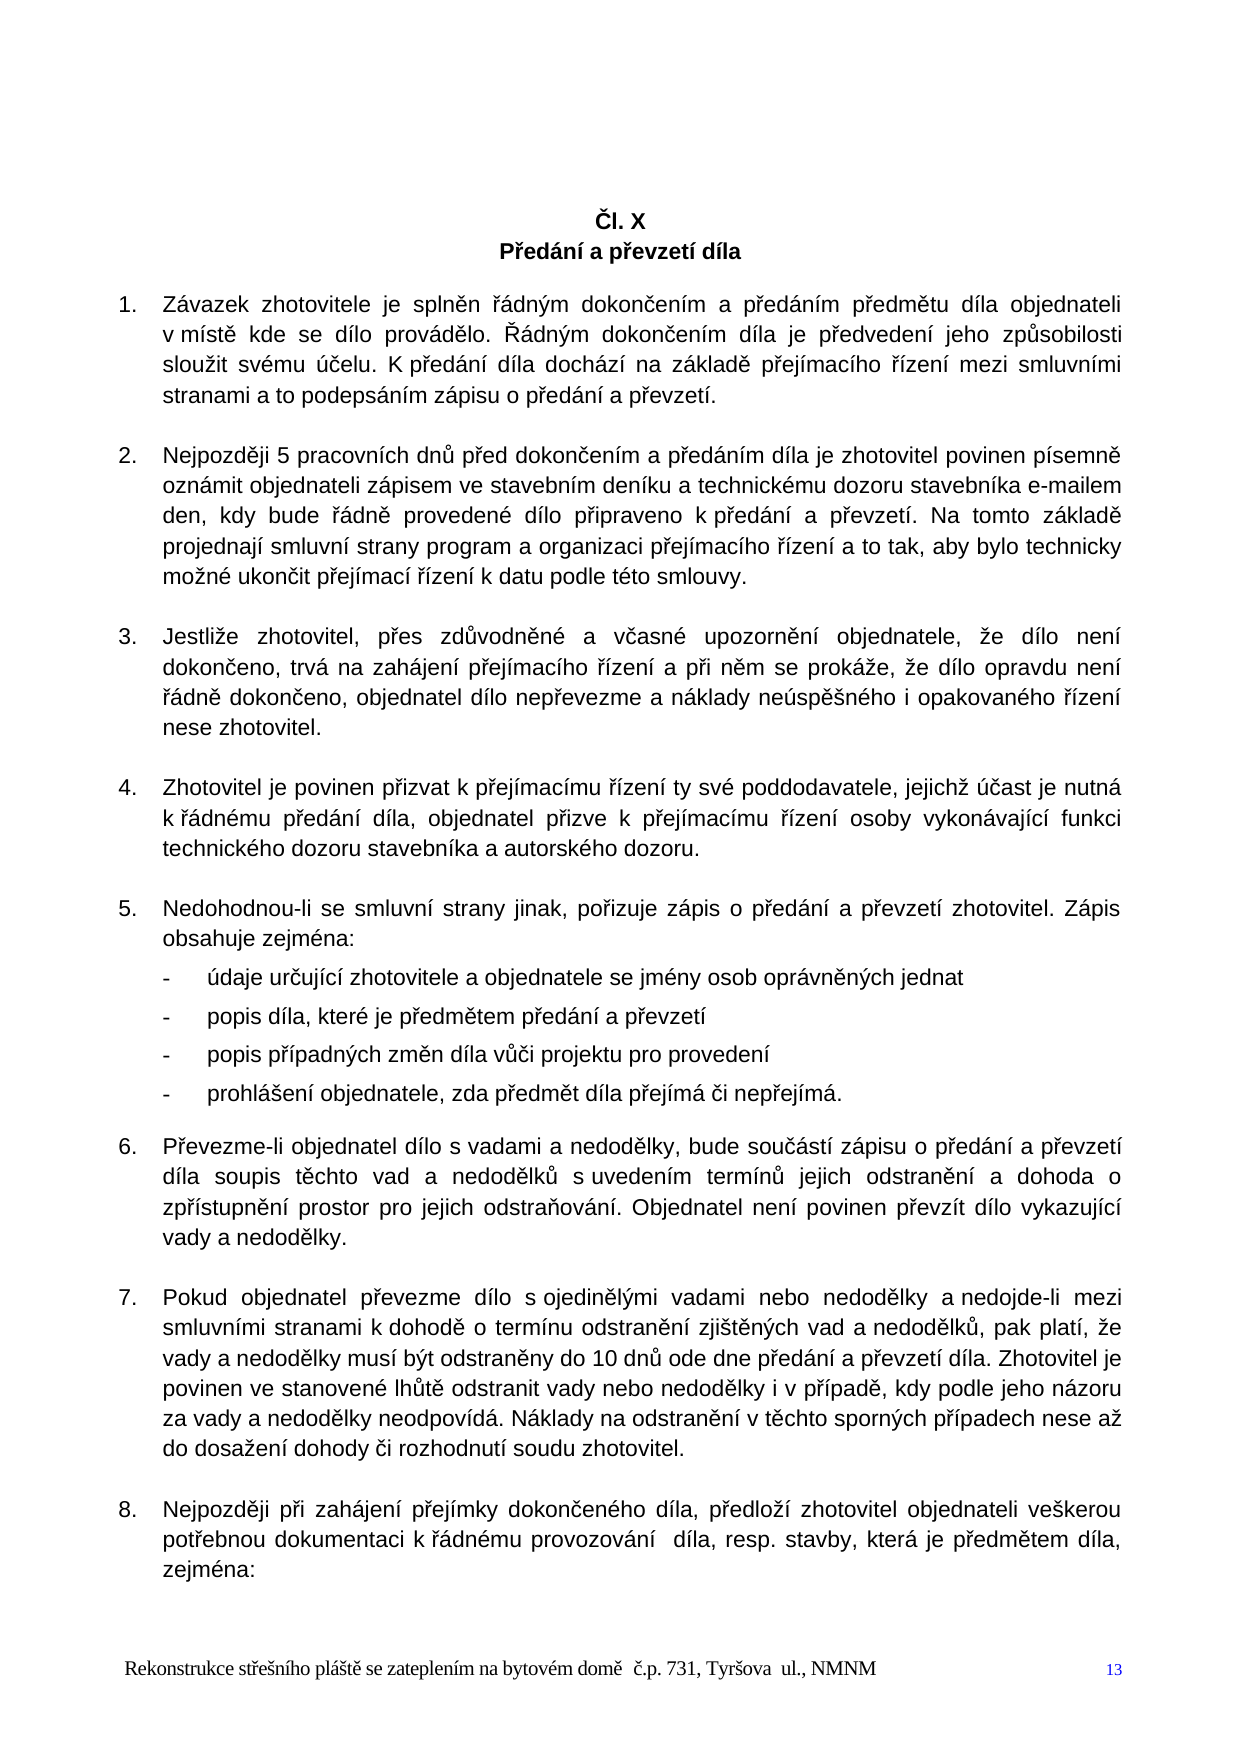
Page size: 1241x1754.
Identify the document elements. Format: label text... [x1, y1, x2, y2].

list popis případných změn díla vůči projektu pro provedení [162, 1041, 1122, 1068]
text Předání a převzetí díla [118, 238, 1122, 265]
list Pokud objednatel převezme dílo s ojedinělými vadami nebo nedodělky a nedojde-li mezi smluvními stranami k dohodě o termínu odstranění zjištěných vad a nedodělků, pak platí, že vady a nedodělky musí být odstraněny do 10 dnů ode dne předání a převzetí díla. Zhotovitel je povinen ve stanovené lhůtě odstranit vady nebo nedodělky i v případě, kdy podle jeho názoru za vady a nedodělky neodpovídá. Náklady na odstranění v těchto sporných případech nese až do dosažení dohody či rozhodnutí soudu zhotovitel. [118, 1284, 1122, 1461]
list Nejpozději 5 pracovních dnů před dokončením a předáním díla je zhotovitel povinen písemně oznámit objednateli zápisem ve stavebním deníku a technickému dozoru stavebníka e-mailem den, kdy bude řádně provedené dílo připraveno k předání a převzetí. Na tomto základě projednají smluvní strany program a organizaci přejímacího řízení a to tak, aby bylo technicky možné ukončit přejímací řízení k datu podle této smlouvy. [118, 442, 1122, 589]
list Nedohodnou-li se smluvní strany jinak, pořizuje zápis o předání a převzetí zhotovitel. Zápis obsahuje zejména: [118, 895, 1122, 952]
list údaje určující zhotovitele a objednatele se jmény osob oprávněných jednat [162, 964, 1122, 990]
list Závazek zhotovitele je splněn řádným dokončením a předáním předmětu díla objednateli v místě kde se dílo provádělo. Řádným dokončením díla je předvedení jeho způsobilosti sloužit svému účelu. K předání díla dochází na základě přejímacího řízení mezi smluvními stranami a to podepsáním zápisu o předání a převzetí. [118, 291, 1122, 408]
list Jestliže zhotovitel, přes zdůvodněné a včasné upozornění objednatele, že dílo není dokončeno, trvá na zahájení přejímacího řízení a při něm se prokáže, že dílo opravdu není řádně dokončeno, objednatel dílo nepřevezme a náklady neúspěšného i opakovaného řízení nese zhotovitel. [118, 623, 1122, 740]
list prohlášení objednatele, zda předmět díla přejímá či nepřejímá. [162, 1080, 1122, 1107]
list Převezme-li objednatel dílo s vadami a nedodělky, bude součástí zápisu o předání a převzetí díla soupis těchto vad a nedodělků s uvedením termínů jejich odstranění a dohoda o zpřístupnění prostor pro jejich odstraňování. Objednatel není povinen převzít dílo vykazující vady a nedodělky. [118, 1133, 1122, 1250]
list Nejpozději při zahájení přejímky dokončeného díla, předloží zhotovitel objednateli veškerou potřebnou dokumentaci k řádnému provozování díla, resp. stavby, která je předmětem díla, zejména: [118, 1496, 1122, 1582]
list popis díla, které je předmětem předání a převzetí [162, 1003, 1122, 1029]
text Čl. X [118, 208, 1122, 234]
list Zhotovitel je povinen přizvat k přejímacímu řízení ty své poddodavatele, jejichž účast je nutná k řádnému předání díla, objednatel přizve k přejímacímu řízení osoby vykonávající funkci technického dozoru stavebníka a autorského dozoru. [118, 774, 1122, 861]
